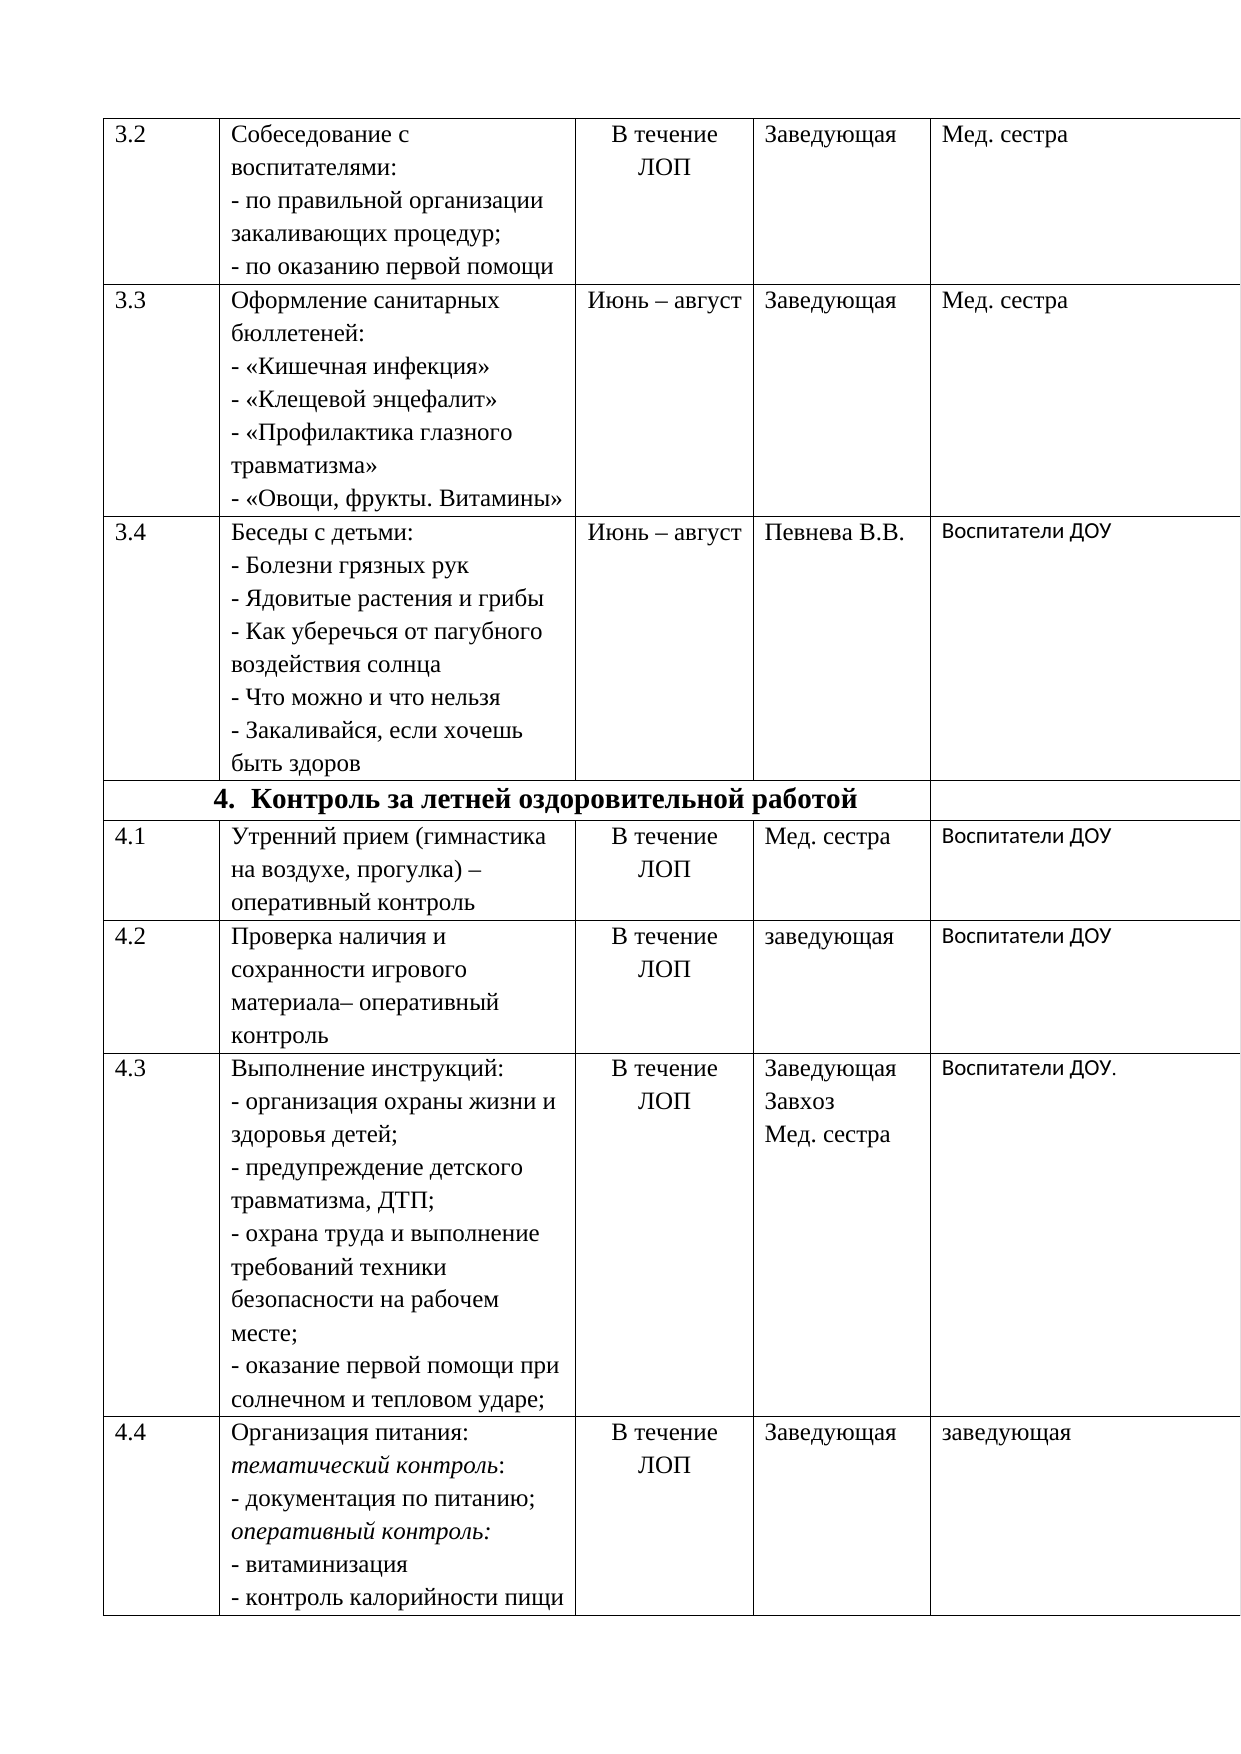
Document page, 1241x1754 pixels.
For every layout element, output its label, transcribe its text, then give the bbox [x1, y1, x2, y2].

table_cell 4.1 [104, 821, 219, 920]
table_cell В течение ЛОП [576, 1054, 753, 1416]
table_cell В течение ЛОП [576, 921, 753, 1052]
table_cell 3.2 [104, 119, 219, 284]
table_cell заведующая [931, 1417, 1240, 1615]
table_cell В течение ЛОП [576, 1417, 753, 1615]
table_cell Заведующая Завхоз Мед. сестра [754, 1054, 930, 1416]
table_cell [931, 781, 1240, 820]
table_cell Заведующая [754, 1417, 930, 1615]
table_cell В течение ЛОП [576, 821, 753, 920]
table_cell 4.2 [104, 921, 219, 1052]
table_cell Июнь – август [576, 285, 753, 516]
table_cell Беседы с детьми: - Болезни грязных рук - Ядовитые растения и грибы - Как уберечься от пагубного воздействия солнца - Что можно и что нельзя - Закаливайся, если хочешь быть здоров [220, 517, 575, 780]
table_cell 4.3 [104, 1054, 219, 1416]
table_cell Воспитатели ДОУ [931, 517, 1240, 780]
table_cell Мед. сестра [931, 119, 1240, 284]
table_cell Июнь – август [576, 517, 753, 780]
table_cell 3.3 [104, 285, 219, 516]
table_cell 4.4 [104, 1417, 219, 1615]
table_cell Заведующая [754, 119, 930, 284]
table_cell Мед. сестра [754, 821, 930, 920]
table_cell Собеседование с воспитателями: - по правильной организации закаливающих процедур; - по оказанию первой помощи [220, 119, 575, 284]
table_cell Оформление санитарных бюллетеней: - «Кишечная инфекция» - «Клещевой энцефалит» - «Профилактика глазного травматизма» - «Овощи, фрукты. Витамины» [220, 285, 575, 516]
table_cell Проверка наличия и сохранности игрового материала– оперативный контроль [220, 921, 575, 1052]
table_cell Организация питания: тематический контроль: - документация по питанию; оперативный контроль: - витаминизация - контроль калорийности пищи [220, 1417, 575, 1615]
table_cell В течение ЛОП [576, 119, 753, 284]
table_cell Воспитатели ДОУ [931, 921, 1240, 1052]
table_cell заведующая [754, 921, 930, 1052]
table_cell Мед. сестра [931, 285, 1240, 516]
table_cell 3.4 [104, 517, 219, 780]
table_cell Заведующая [754, 285, 930, 516]
table_cell Выполнение инструкций: - организация охраны жизни и здоровья детей; - предупреждение детского травматизма, ДТП; - охрана труда и выполнение требований техники безопасности на рабочем месте; - оказание первой помощи при солнечном и тепловом ударе; [220, 1054, 575, 1416]
table_cell Певнева В.В. [754, 517, 930, 780]
table_cell Контроль за летней оздоровительной работой [104, 781, 930, 820]
table_cell Воспитатели ДОУ. [931, 1054, 1240, 1416]
table_cell Утренний прием (гимнастика на воздухе, прогулка) – оперативный контроль [220, 821, 575, 920]
table_cell Воспитатели ДОУ [931, 821, 1240, 920]
